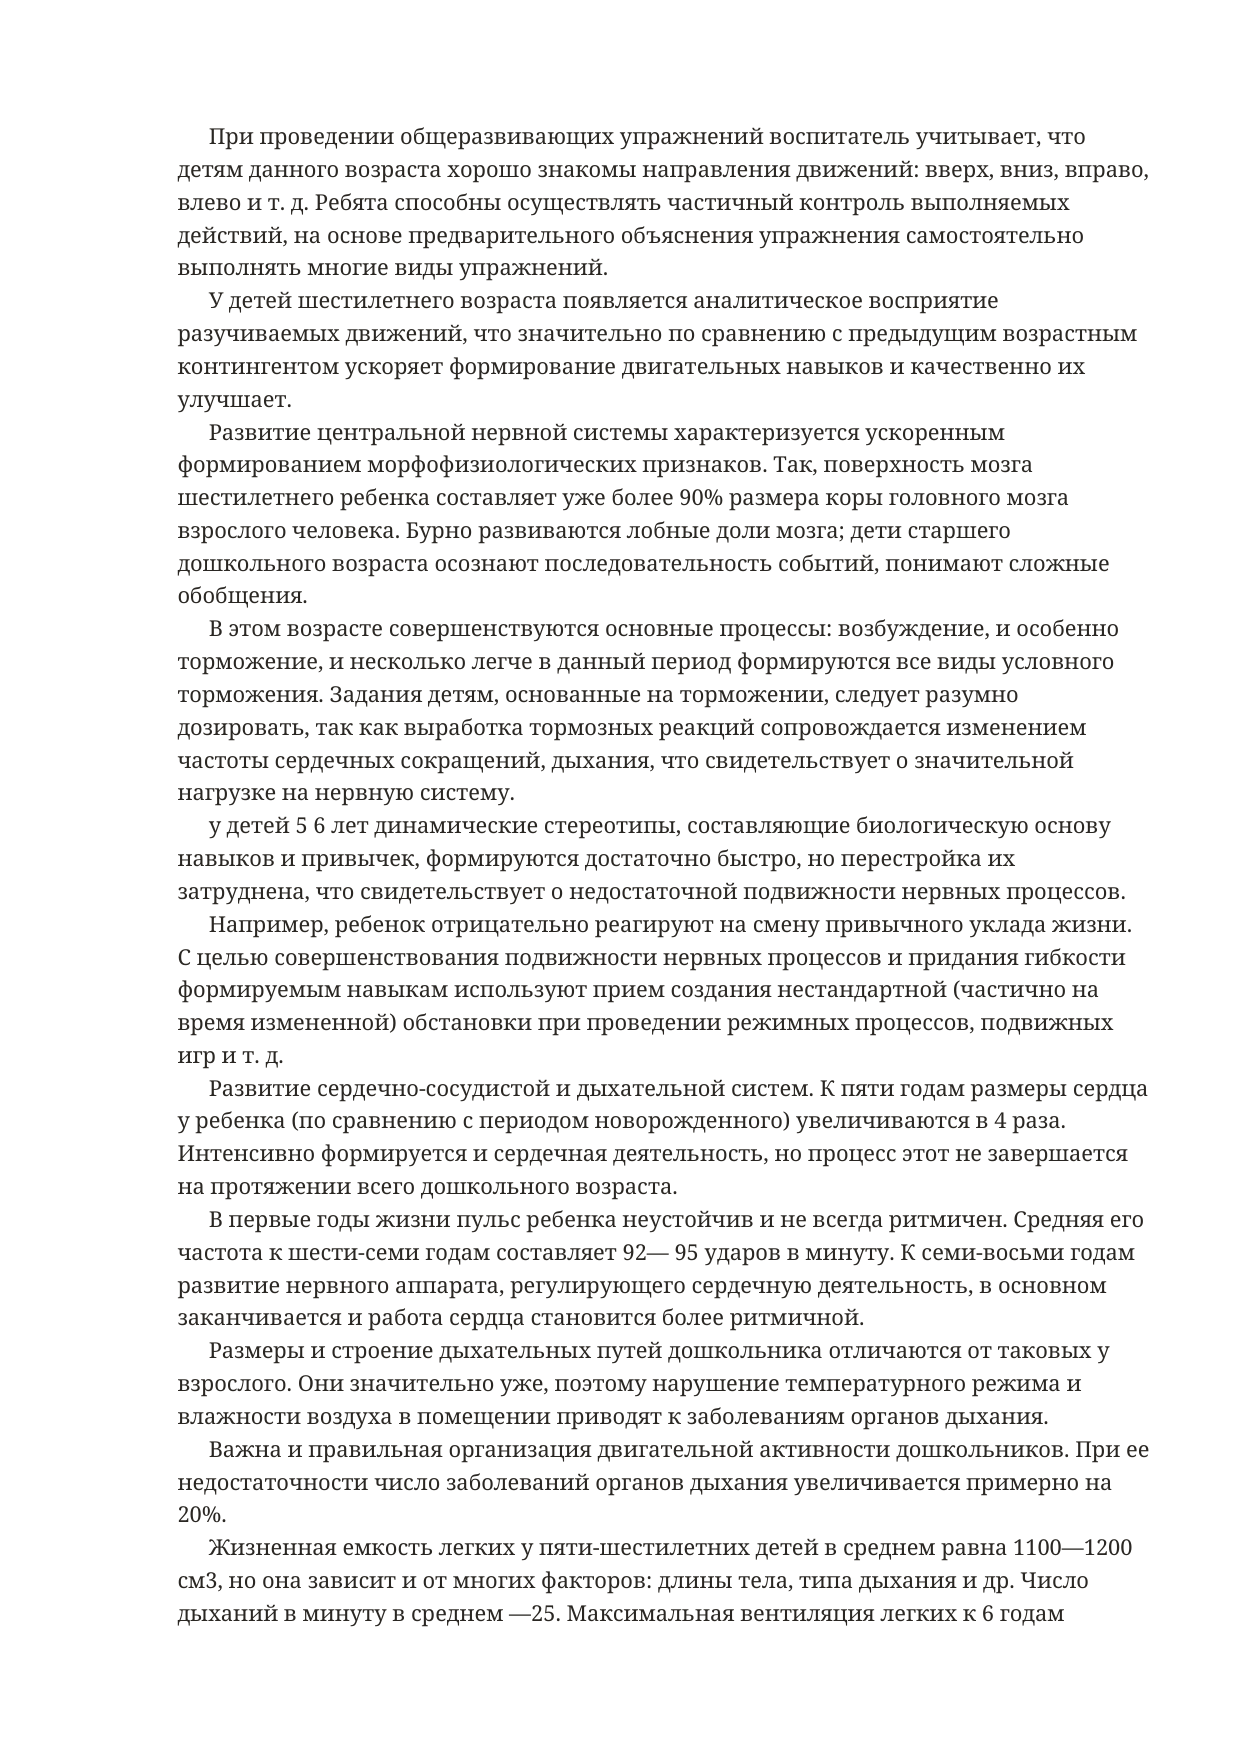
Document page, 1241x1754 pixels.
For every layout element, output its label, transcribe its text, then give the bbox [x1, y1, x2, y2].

text у детей 5 6 лет динамические стереотипы, составляющие биологическую основу навыков и привычек, формируются достаточно быстро, но перестройка их затруднена, что свидетельствует о недостаточной подвижности нервных процессов. [177, 807, 1152, 906]
text Развитие центральной нервной системы характеризуется ускоренным формированием морфофизиологических признаков. Так, поверхность мозга шестилетнего ребенка составляет уже более 90% размера коры головного мозга взрослого человека. Бурно развиваются лобные доли мозга; дети старшего дошкольного возраста осознают последовательность событий, понимают сложные обобщения. [177, 413, 1152, 610]
text Развитие сердечно-сосудистой и дыхательной систем. К пяти годам размеры сердца у ребенка (по сравнению с периодом новорожденного) увеличиваются в 4 раза. Интенсивно формируется и сердечная деятельность, но процесс этот не завершается на протяжении всего дошкольного возраста. [177, 1070, 1152, 1201]
text Размеры и строение дыхательных путей дошкольника отличаются от таковых у взрослого. Они значительно уже, поэтому нарушение температурного режима и влажности воздуха в помещении приводят к заболеваниям органов дыхания. [177, 1332, 1152, 1431]
text У детей шестилетнего возраста появляется аналитическое восприятие разучиваемых движений, что значительно по сравнению с предыдущим возрастным контингентом ускоряет формирование двигательных навыков и качественно их улучшает. [177, 282, 1152, 413]
text Важна и правильная организация двигательной активности дошкольников. При ее недостаточности число заболеваний органов дыхания увеличивается примерно на 20%. [177, 1431, 1152, 1529]
text В первые годы жизни пульс ребенка неустойчив и не всегда ритмичен. Средняя его частота к шести-семи годам составляет 92— 95 ударов в минуту. К семи-восьми годам развитие нервного аппарата, регулирующего сердечную деятельность, в основном заканчивается и работа сердца становится более ритмичной. [177, 1201, 1152, 1332]
text При проведении общеразвивающих упражнений воспитатель учитывает, что детям данного возраста хорошо знакомы направления движений: вверх, вниз, вправо, влево и т. д. Ребята способны осуществлять частичный контроль выполняемых действий, на основе предварительного объяснения упражнения самостоятельно выполнять многие виды упражнений. [177, 118, 1152, 282]
text В этом возрасте совершенствуются основные процессы: возбуждение, и особенно торможение, и несколько легче в данный период формируются все виды условного торможения. Задания детям, основанные на торможении, следует разумно дозировать, так как выработка тормозных реакций сопровождается изменением частоты сердечных сокращений, дыхания, что свидетельствует о значительной нагрузке на нервную систему. [177, 610, 1152, 807]
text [177, 1529, 1152, 1627]
text Например, ребенок отрицательно реагируют на смену привычного уклада жизни. С целью совершенствования подвижности нервных процессов и придания гибкости формируемым навыкам используют прием создания нестандартной (частично на время измененной) обстановки при проведении режимных процессов, подвижных игр и т. д. [177, 906, 1152, 1070]
